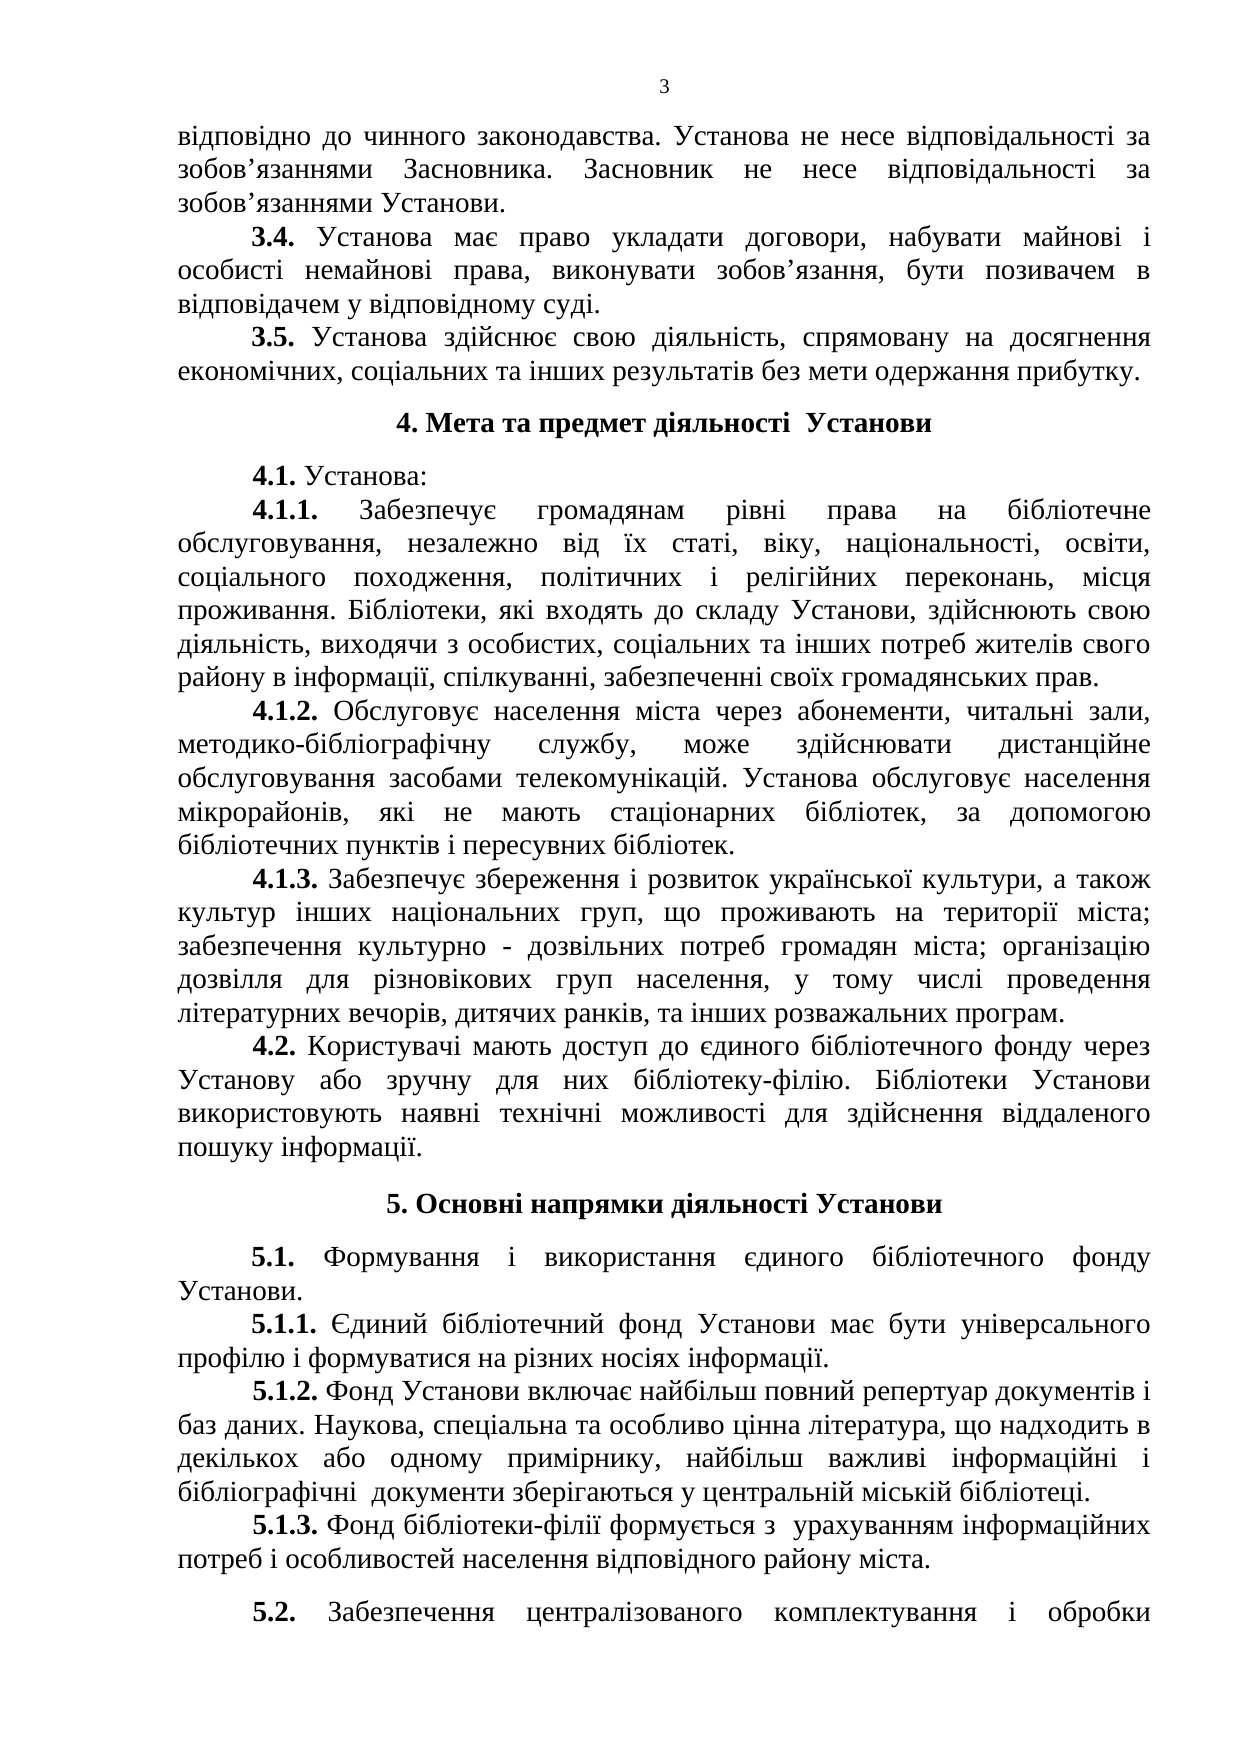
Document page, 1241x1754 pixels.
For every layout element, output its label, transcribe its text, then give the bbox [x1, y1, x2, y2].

text 4.1. Установа: [177, 458, 1152, 492]
text 5.1.3. Фонд бібліотеки-філії формується з урахуванням інформаційних потреб і особливостей населення відповідного району міста. [177, 1507, 1152, 1574]
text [177, 118, 1152, 219]
text 4.1.2. Обслуговує населення міста через абонементи, читальні зали, методико-бібліографічну службу, може здійснювати дистанційне обслуговування засобами телекомунікацій. Установа обслуговує населення мікрорайонів, які не мають стаціонарних бібліотек, за допомогою бібліотечних пунктів і пересувних бібліотек. [177, 693, 1152, 861]
text 4.1.1. Забезпечує громадянам рівні права на бібліотечне обслуговування, незалежно від їх статі, віку, національності, освіти, соціального походження, політичних і релігійних переконань, місця проживання. Бібліотеки, які входять до складу Установи, здійснюють свою діяльність, виходячи з особистих, соціальних та інших потреб жителів свого району в інформації, спілкуванні, забезпеченні своїх громадянських прав. [177, 492, 1152, 693]
text 5. Основні напрямки діяльності Установи [177, 1186, 1152, 1220]
text 5.1. Формування і використання єдиного бібліотечного фонду Установи. [177, 1239, 1152, 1306]
text 3.4. Установа має право укладати договори, набувати майнові і особисті немайнові права, виконувати зобов’язання, бути позивачем в відповідачем у відповідному суді. [177, 219, 1152, 319]
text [177, 1594, 1152, 1627]
text 4.1.3. Забезпечує збереження і розвиток української культури, а також культур інших національних груп, що проживають на території міста; забезпечення культурно - дозвільних потреб громадян міста; організацію дозвілля для різновікових груп населення, у тому числі проведення літературних вечорів, дитячих ранків, та інших розважальних програм. [177, 861, 1152, 1028]
text 5.1.1. Єдиний бібліотечний фонд Установи має бути універсального профілю і формуватися на різних носіях інформації. [177, 1306, 1152, 1373]
text 3.5. Установа здійснює свою діяльність, спрямовану на досягнення економічних, соціальних та інших результатів без мети одержання прибутку. [177, 319, 1152, 386]
text 4.2. Користувачі мають доступ до єдиного бібліотечного фонду через Установу або зручну для них бібліотеку-філію. Бібліотеки Установи використовують наявні технічні можливості для здійснення віддаленого пошуку інформації. [177, 1028, 1152, 1163]
text 5.1.2. Фонд Установи включає найбільш повний репертуар документів і баз даних. Наукова, спеціальна та особливо цінна література, що надходить в декількох або одному примірнику, найбільш важливі інформаційні і бібліографічні документи зберігаються у центральній міській бібліотеці. [177, 1373, 1152, 1507]
text 4. Мета та предмет діяльності Установи [177, 406, 1152, 439]
